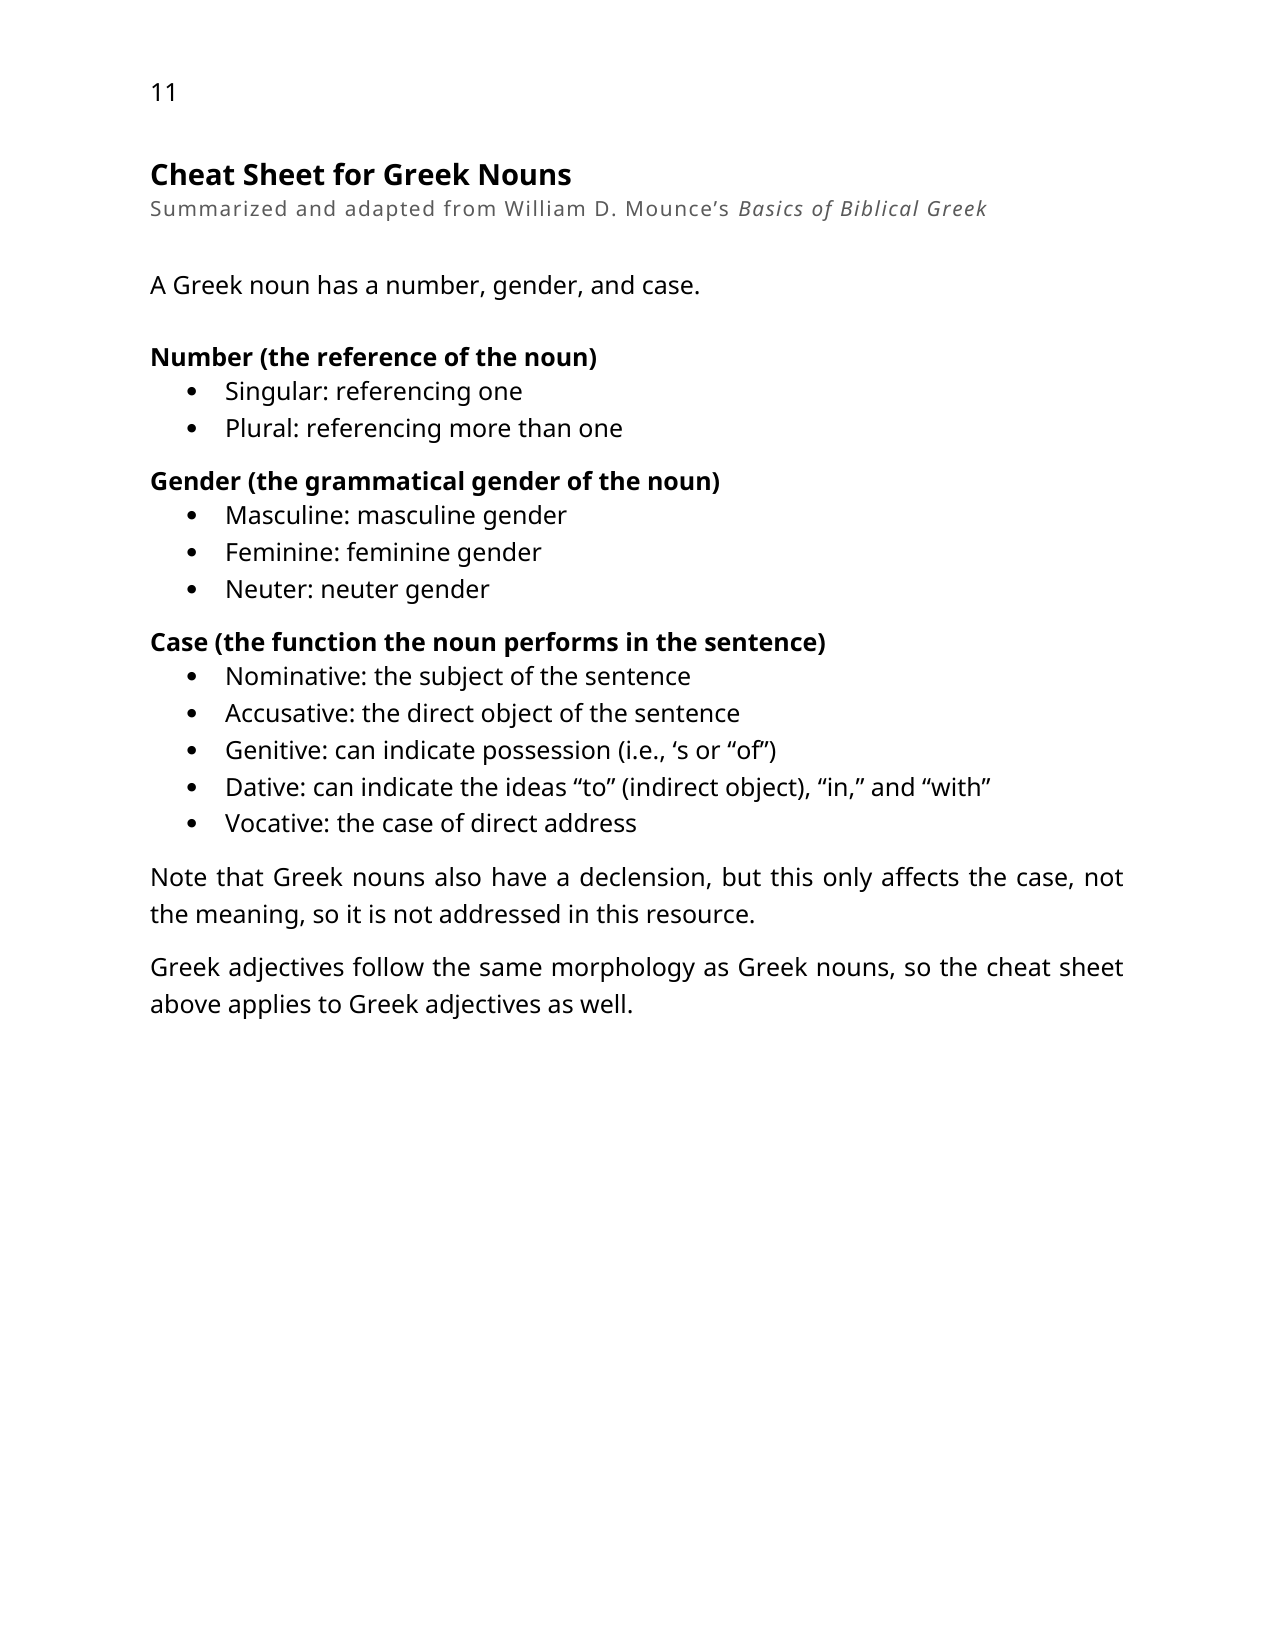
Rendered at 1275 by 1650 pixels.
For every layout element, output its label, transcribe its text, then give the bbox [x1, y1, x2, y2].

list Nominative: the subject of the sentence [187, 659, 1125, 693]
list Accusative: the direct object of the sentence [187, 696, 1125, 730]
subtitle Number (the reference of the noun) [150, 340, 1125, 374]
list Feminine: feminine gender [187, 535, 1125, 569]
text Note that Greek nouns also have a declension, but this only affects the case, not the meaning, so it is not addressed in this resource. [150, 859, 1125, 930]
subtitle Gender (the grammatical gender of the noun) [150, 464, 1125, 498]
list Vocative: the case of direct address [187, 806, 1125, 840]
subtitle Case (the function the noun performs in the sentence) [150, 625, 1125, 659]
list Genitive: can indicate possession (i.e., ‘s or “of”) [187, 733, 1125, 767]
text A Greek noun has a number, gender, and case. [150, 267, 1125, 301]
list Plural: referencing more than one [187, 411, 1125, 444]
list Singular: referencing one [187, 374, 1125, 408]
subtitle Cheat Sheet for Greek Nouns [150, 154, 1125, 194]
text Greek adjectives follow the same morphology as Greek nouns, so the cheat sheet above applies to Greek adjectives as well. [150, 950, 1125, 1021]
list Neuter: neuter gender [187, 572, 1125, 606]
subtitle Summarized and adapted from William D. Mounce’s Basics of Biblical Greek [150, 194, 1125, 222]
list Dative: can indicate the ideas “to” (indirect object), “in,” and “with” [187, 769, 1125, 803]
list Masculine: masculine gender [187, 498, 1125, 532]
